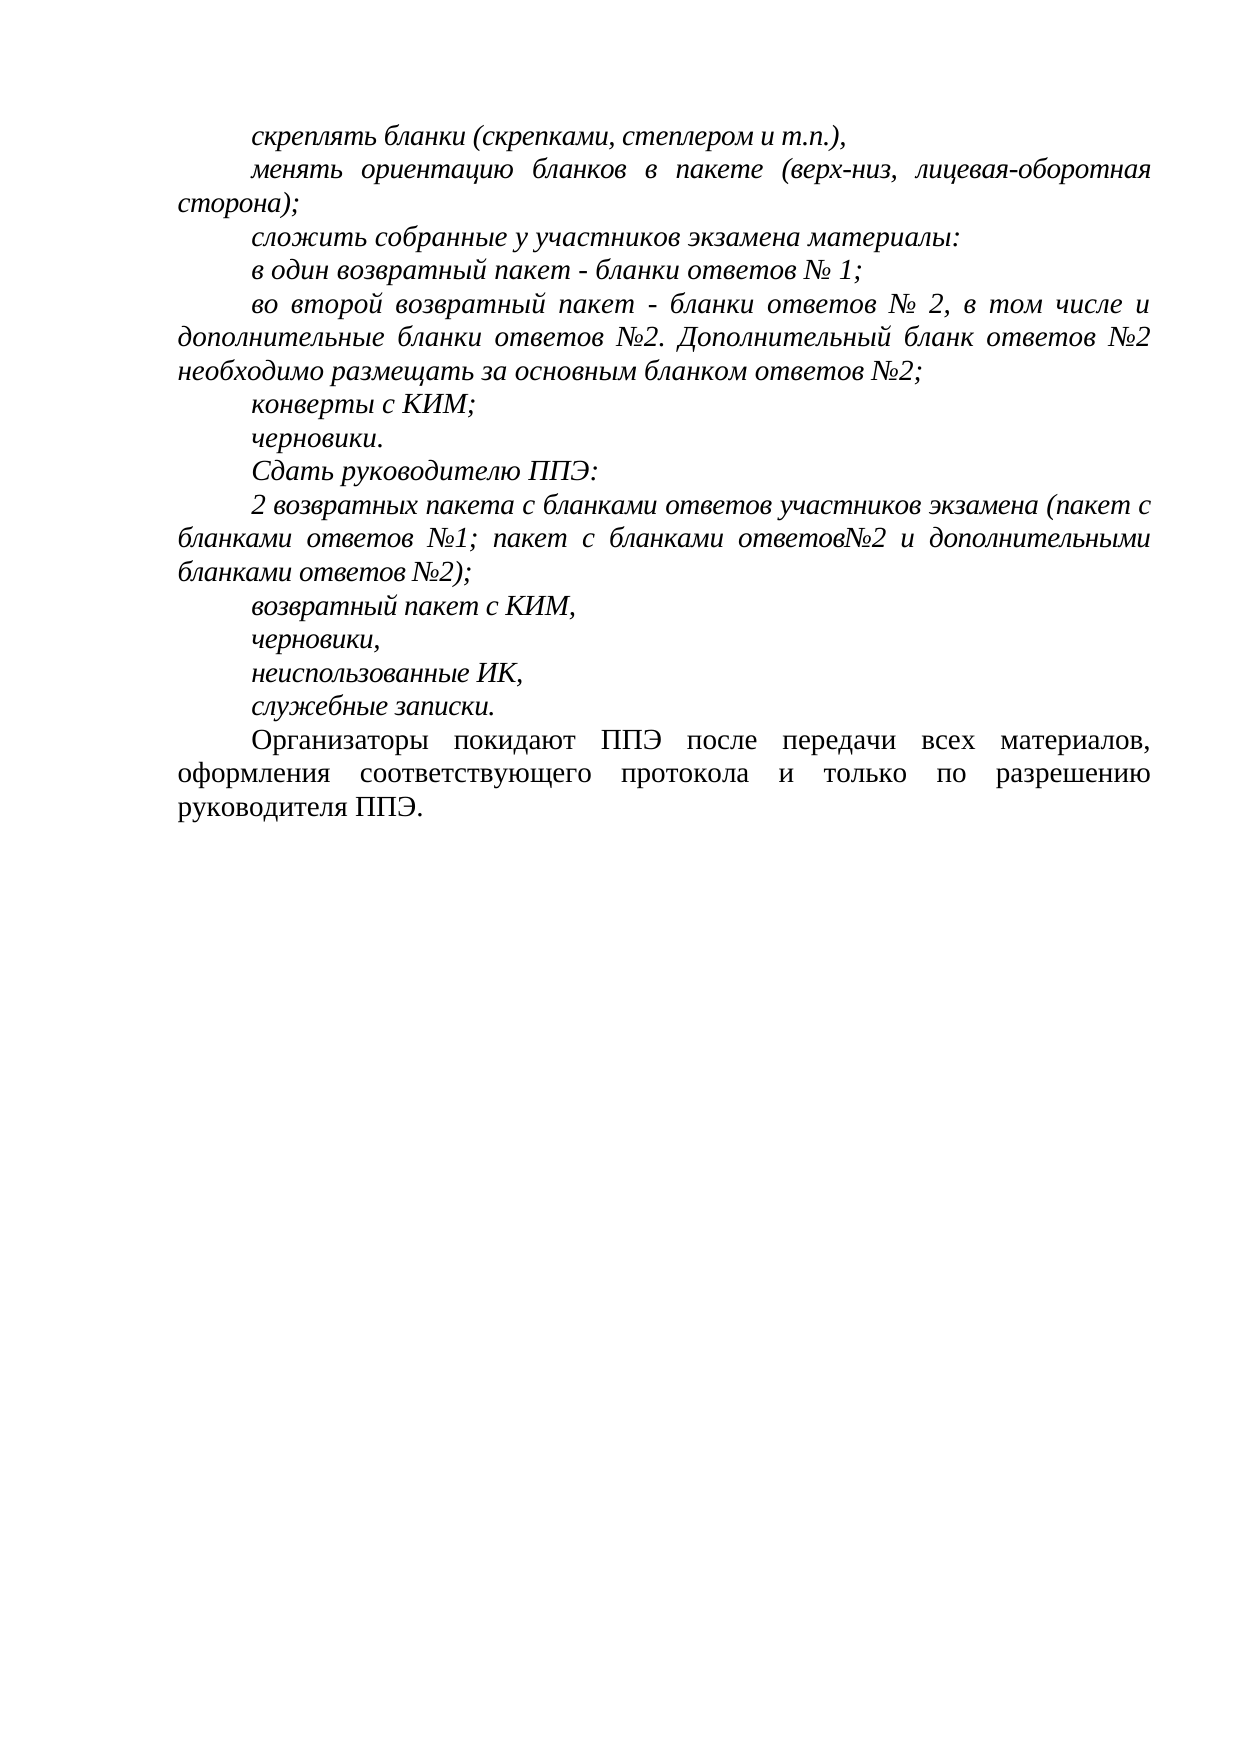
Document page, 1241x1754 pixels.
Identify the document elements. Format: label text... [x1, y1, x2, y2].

text менять ориентацию бланков в пакете (верх-низ, лицевая-оборотная сторона); [177, 152, 1152, 219]
text черновики, [177, 621, 1152, 655]
text скреплять бланки (скрепками, степлером и т.п.), [177, 118, 1152, 152]
text служебные записки. [177, 688, 1152, 722]
text в один возвратный пакет - бланки ответов № 1; [177, 252, 1152, 286]
text черновики. [177, 420, 1152, 453]
text неиспользованные ИК, [177, 655, 1152, 688]
text конверты с КИМ; [177, 386, 1152, 420]
text Организаторы покидают ППЭ после передачи всех материалов, оформления соответствующего протокола и только по разрешению руководителя ППЭ. [177, 722, 1152, 822]
text Сдать руководителю ППЭ: [177, 453, 1152, 487]
text 2 возвратных пакета с бланками ответов участников экзамена (пакет с бланками ответов №1; пакет с бланками ответов№2 и дополнительными бланками ответов №2); [177, 487, 1152, 588]
text возвратный пакет с КИМ, [177, 588, 1152, 621]
text сложить собранные у участников экзамена материалы: [177, 219, 1152, 252]
text во второй возвратный пакет - бланки ответов № 2, в том числе и дополнительные бланки ответов №2. Дополнительный бланк ответов №2 необходимо размещать за основным бланком ответов №2; [177, 286, 1152, 386]
